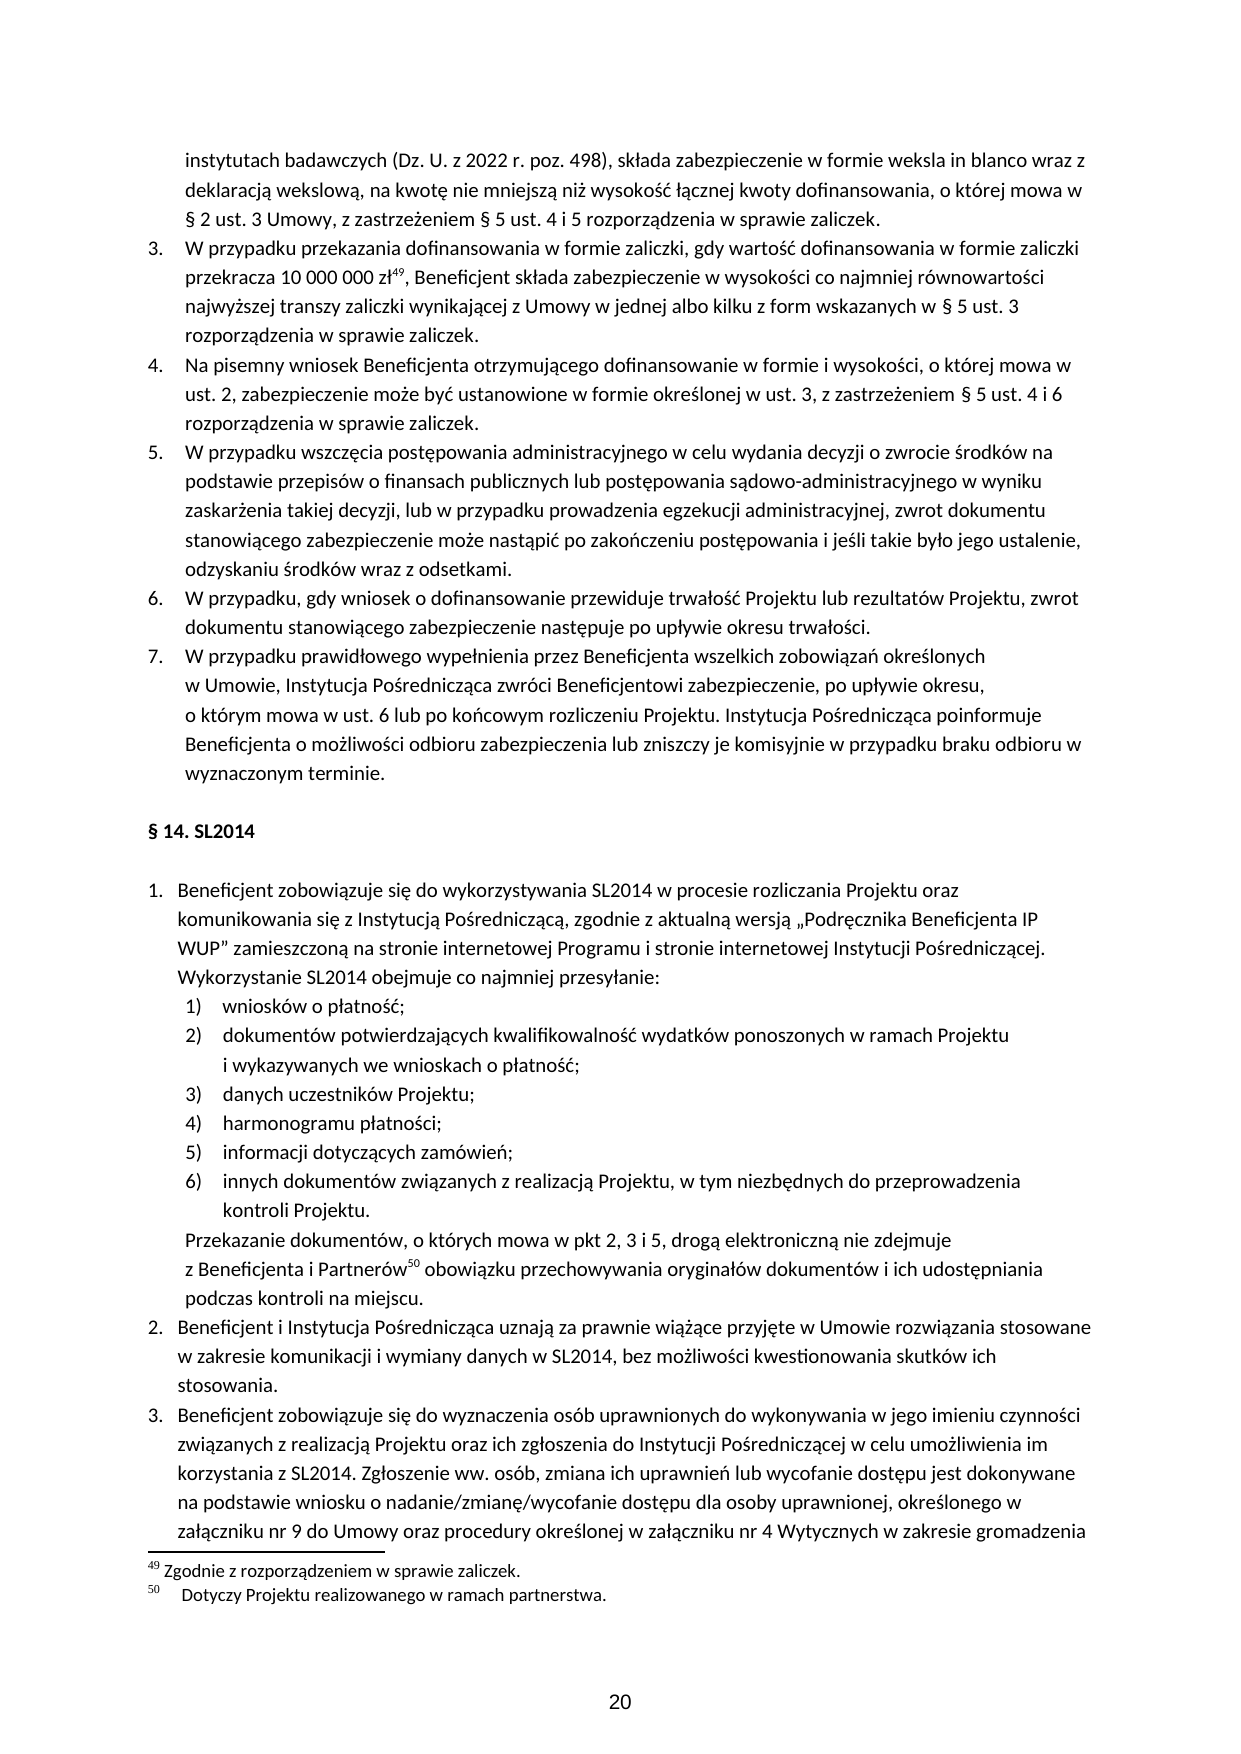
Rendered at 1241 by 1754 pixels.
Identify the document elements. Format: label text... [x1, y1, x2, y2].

list danych uczestników Projektu; [185, 1081, 1092, 1106]
list innych dokumentów związanych z realizacją Projektu, w tym niezbędnych do przeprowadzenia kontroli Projektu. [185, 1168, 1092, 1223]
list W przypadku przekazania dofinansowania w formie zaliczki, gdy wartość dofinansowania w formie zaliczki przekracza 10 000 000 zł, Beneficjent składa zabezpieczenie w wysokości co najmniej równowartości najwyższej transzy zaliczki wynikającej z Umowy w jednej albo kilku z form wskazanych w § 5 ust. 3 rozporządzenia w sprawie zaliczek. [148, 235, 1092, 348]
text Przekazanie dokumentów, o których mowa w pkt 2, 3 i 5, drogą elektroniczną nie zdejmuje z Beneficjenta i Partnerów obowiązku przechowywania oryginałów dokumentów i ich udostępniania podczas kontroli na miejscu. [185, 1227, 1092, 1311]
list Beneficjent i Instytucja Pośrednicząca uznają za prawnie wiążące przyjęte w Umowie rozwiązania stosowane w zakresie komunikacji i wymiany danych w SL2014, bez możliwości kwestionowania skutków ich stosowania. [148, 1314, 1092, 1398]
text § 14. SL2014 [148, 818, 1092, 844]
list harmonogramu płatności; [185, 1110, 1092, 1136]
list wniosków o płatność; [185, 993, 1092, 1019]
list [148, 1402, 1092, 1544]
list informacji dotyczących zamówień; [185, 1139, 1092, 1165]
list W przypadku prawidłowego wypełnienia przez Beneficjenta wszelkich zobowiązań określonych w Umowie, Instytucja Pośrednicząca zwróci Beneficjentowi zabezpieczenie, po upływie okresu, o którym mowa w ust. 6 lub po końcowym rozliczeniu Projektu. Instytucja Pośrednicząca poinformuje Beneficjenta o możliwości odbioru zabezpieczenia lub zniszczy je komisyjnie w przypadku braku odbioru w wyznaczonym terminie. [148, 643, 1092, 786]
list Na pisemny wniosek Beneficjenta otrzymującego dofinansowanie w formie i wysokości, o której mowa w ust. 2, zabezpieczenie może być ustanowione w formie określonej w ust. 3, z zastrzeżeniem § 5 ust. 4 i 6 rozporządzenia w sprawie zaliczek. [148, 352, 1092, 436]
list W przypadku wszczęcia postępowania administracyjnego w celu wydania decyzji o zwrocie środków na podstawie przepisów o finansach publicznych lub postępowania sądowo-administracyjnego w wyniku zaskarżenia takiej decyzji, lub w przypadku prowadzenia egzekucji administracyjnej, zwrot dokumentu stanowiącego zabezpieczenie może nastąpić po zakończeniu postępowania i jeśli takie było jego ustalenie, odzyskaniu środków wraz z odsetkami. [148, 439, 1092, 581]
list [148, 148, 1092, 231]
list Beneficjent zobowiązuje się do wykorzystywania SL2014 w procesie rozliczania Projektu oraz komunikowania się z Instytucją Pośredniczącą, zgodnie z aktualną wersją „Podręcznika Beneficjenta IP WUP” zamieszczoną na stronie internetowej Programu i stronie internetowej Instytucji Pośredniczącej. Wykorzystanie SL2014 obejmuje co najmniej przesyłanie: [148, 877, 1092, 990]
list W przypadku, gdy wniosek o dofinansowanie przewiduje trwałość Projektu lub rezultatów Projektu, zwrot dokumentu stanowiącego zabezpieczenie następuje po upływie okresu trwałości. [148, 585, 1092, 640]
list dokumentów potwierdzających kwalifikowalność wydatków ponoszonych w ramach Projektu i wykazywanych we wnioskach o płatność; [185, 1023, 1092, 1077]
